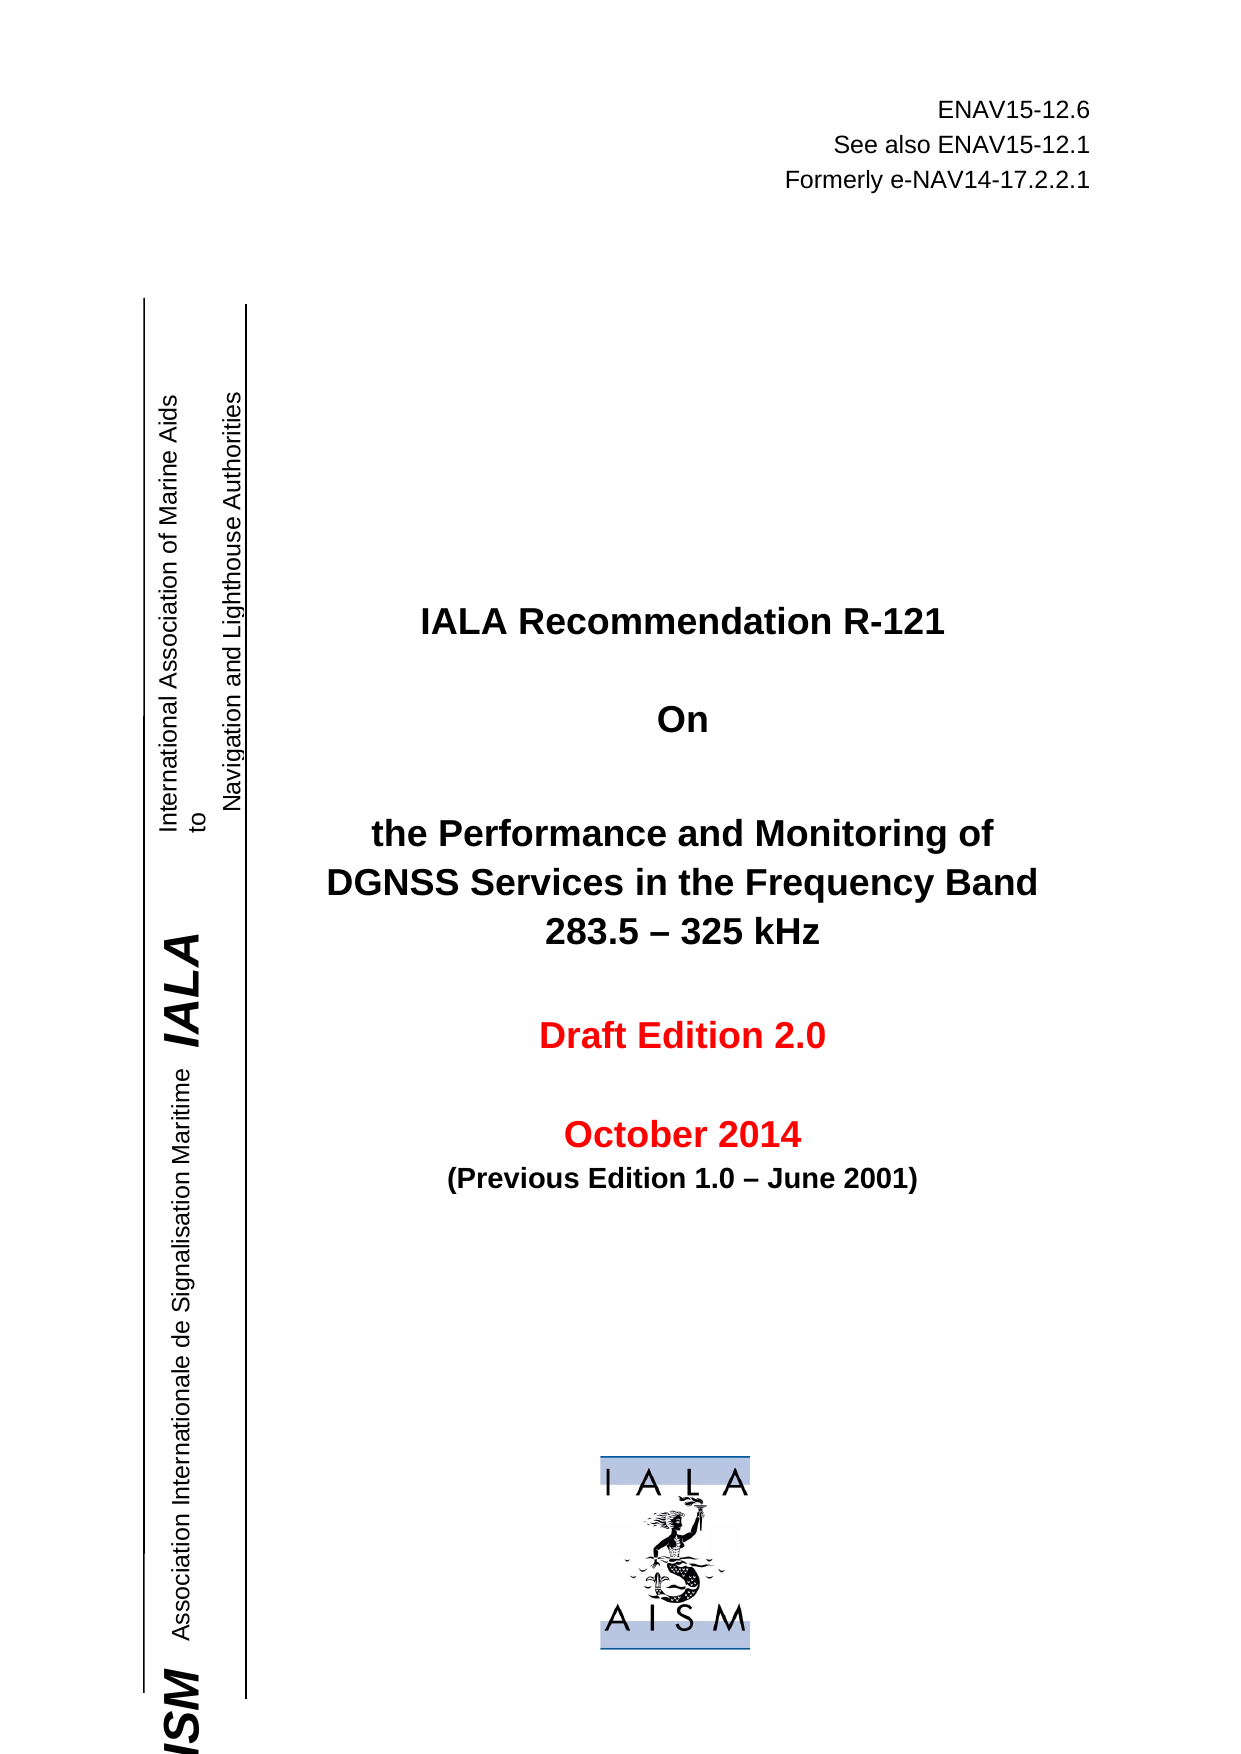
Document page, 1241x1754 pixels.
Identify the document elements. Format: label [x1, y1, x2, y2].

picture [600, 1456, 751, 1650]
